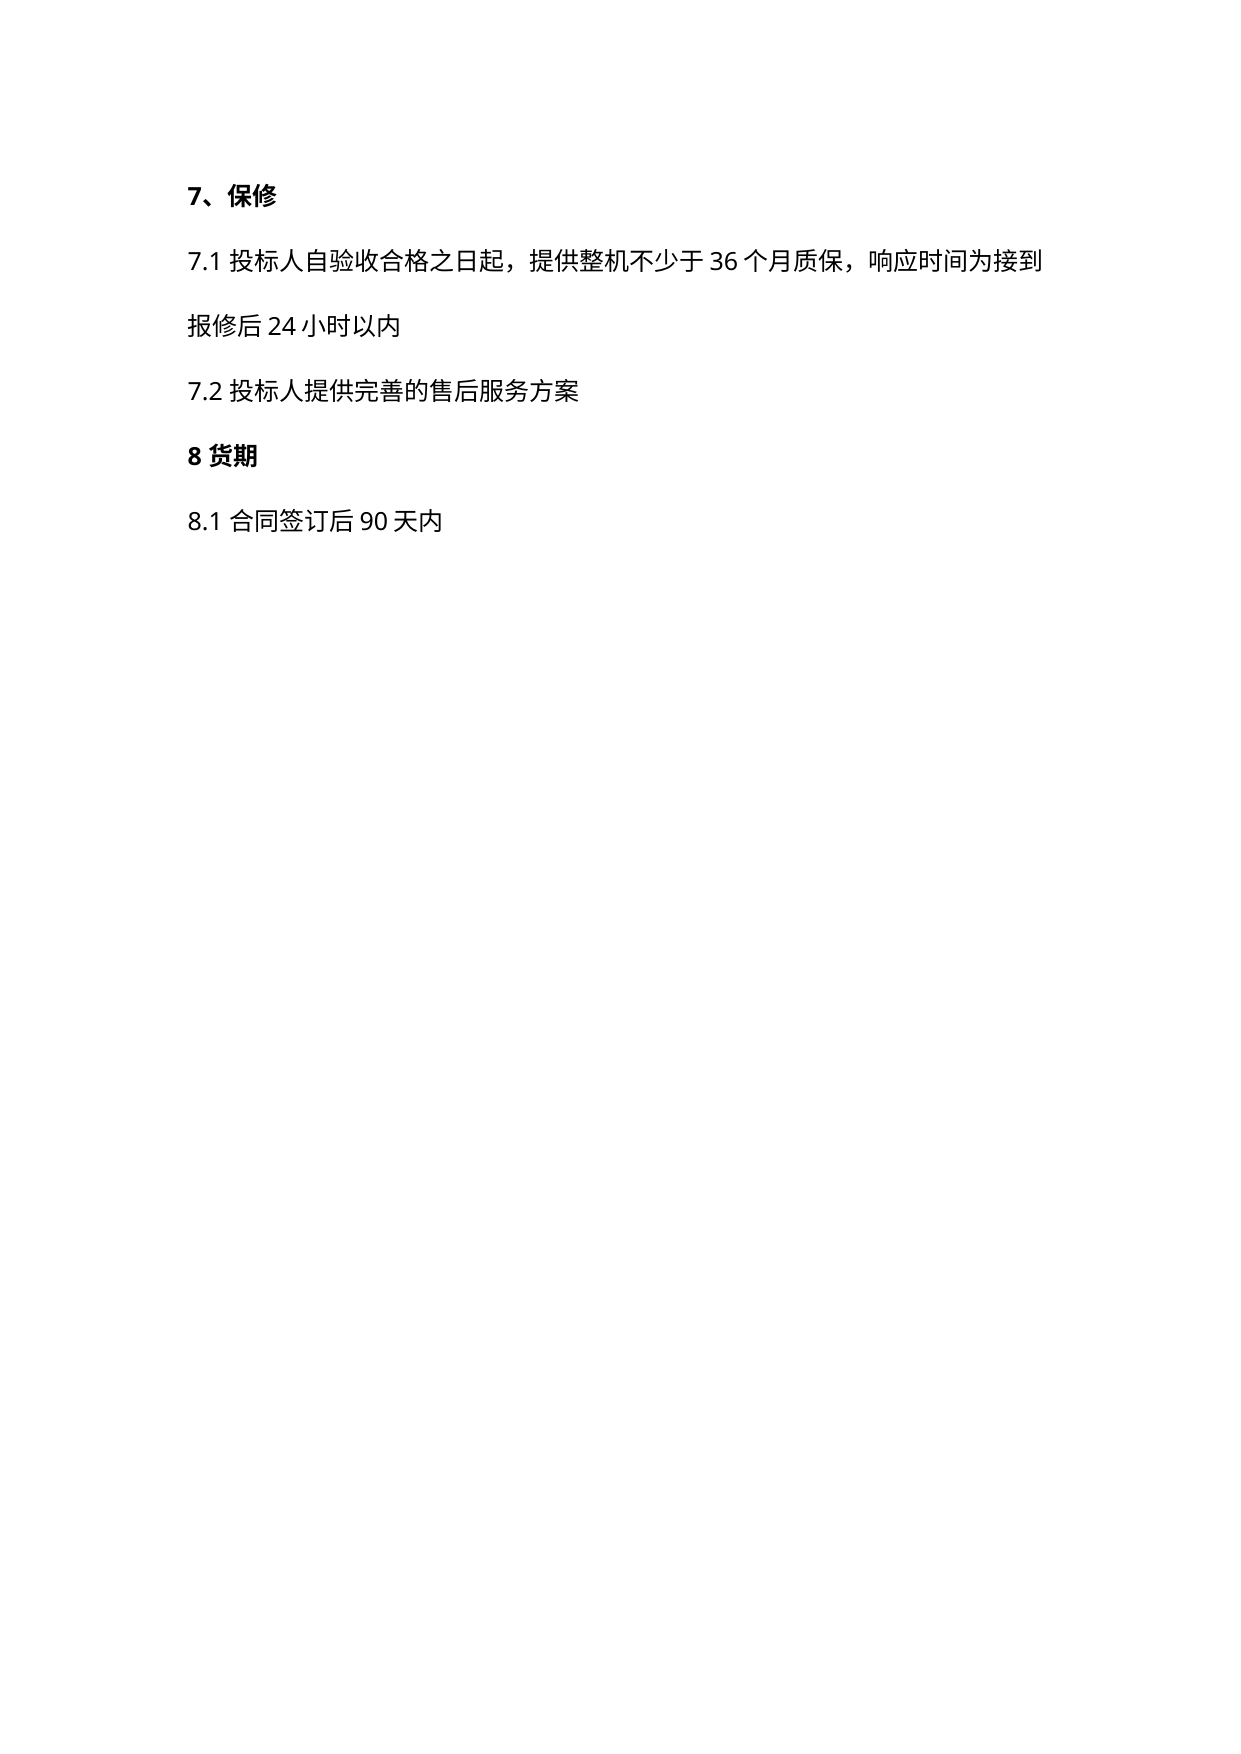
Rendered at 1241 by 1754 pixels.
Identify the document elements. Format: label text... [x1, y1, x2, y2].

text 7、保修 [187, 162, 1053, 227]
text 8.1 合同签订后90天内 [187, 487, 1053, 552]
text 8 货期 [187, 422, 1053, 487]
text 7.2 投标人提供完善的售后服务方案 [187, 357, 1053, 422]
text 7.1 投标人自验收合格之日起，提供整机不少于36个月质保，响应时间为接到报修后24小时以内 [187, 227, 1053, 357]
